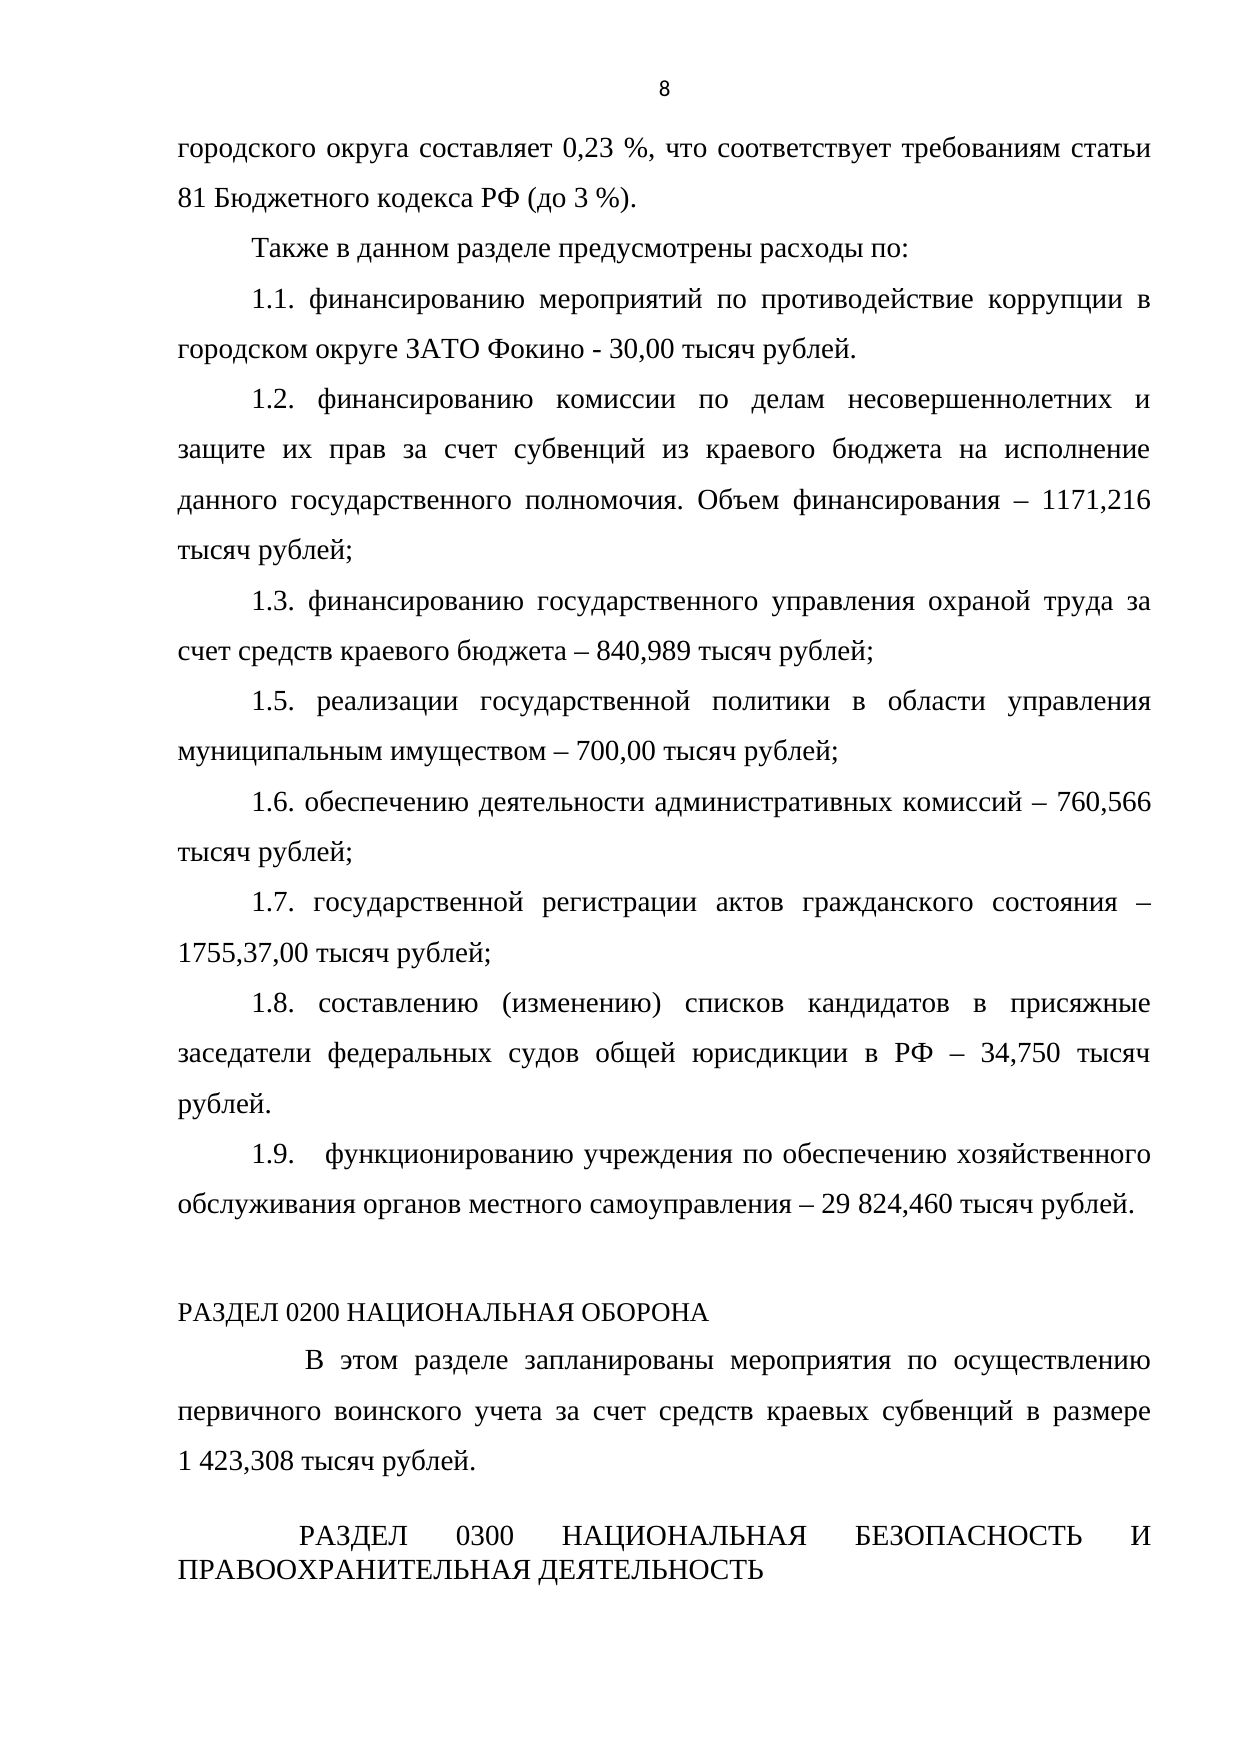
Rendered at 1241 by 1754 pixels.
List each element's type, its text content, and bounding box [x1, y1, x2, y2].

text 1.7. государственной регистрации актов гражданского состояния – 1755,37,00 тысяч рублей; [177, 884, 1152, 968]
text 1.9. функционированию учреждения по обеспечению хозяйственного обслуживания органов местного самоуправления – 29 824,460 тысяч рублей. [177, 1136, 1152, 1220]
text 1.5. реализации государственной политики в области управления муниципальным имуществом – 700,00 тысяч рублей; [177, 683, 1152, 767]
text 1.6. обеспечению деятельности административных комиссий – 760,566 тысяч рублей; [177, 784, 1152, 868]
text 1.8. составлению (изменению) списков кандидатов в присяжные заседатели федеральных судов общей юрисдикции в РФ – 34,750 тысяч рублей. [177, 985, 1152, 1119]
text 1.2. финансированию комиссии по делам несовершеннолетних и защите их прав за счет субвенций из краевого бюджета на исполнение данного государственного полномочия. Объем финансирования – 1171,216 тысяч рублей; [177, 381, 1152, 566]
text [177, 130, 1152, 214]
text В этом разделе запланированы мероприятия по осуществлению первичного воинского учета за счет средств краевых субвенций в размере 1 423,308 тысяч рублей. [177, 1342, 1152, 1477]
text Также в данном разделе предусмотрены расходы по: [177, 230, 1152, 264]
text РАЗДЕЛ 0300 НАЦИОНАЛЬНАЯ БЕЗОПАСНОСТЬ И ПРАВООХРАНИТЕЛЬНАЯ ДЕЯТЕЛЬНОСТЬ [177, 1518, 1152, 1586]
text 1.3. финансированию государственного управления охраной труда за счет средств краевого бюджета – 840,989 тысяч рублей; [177, 583, 1152, 666]
text РАЗДЕЛ 0200 НАЦИОНАЛЬНАЯ ОБОРОНА [177, 1296, 1152, 1327]
text 1.1. финансированию мероприятий по противодействие коррупции в городском округе ЗАТО Фокино - 30,00 тысяч рублей. [177, 281, 1152, 364]
